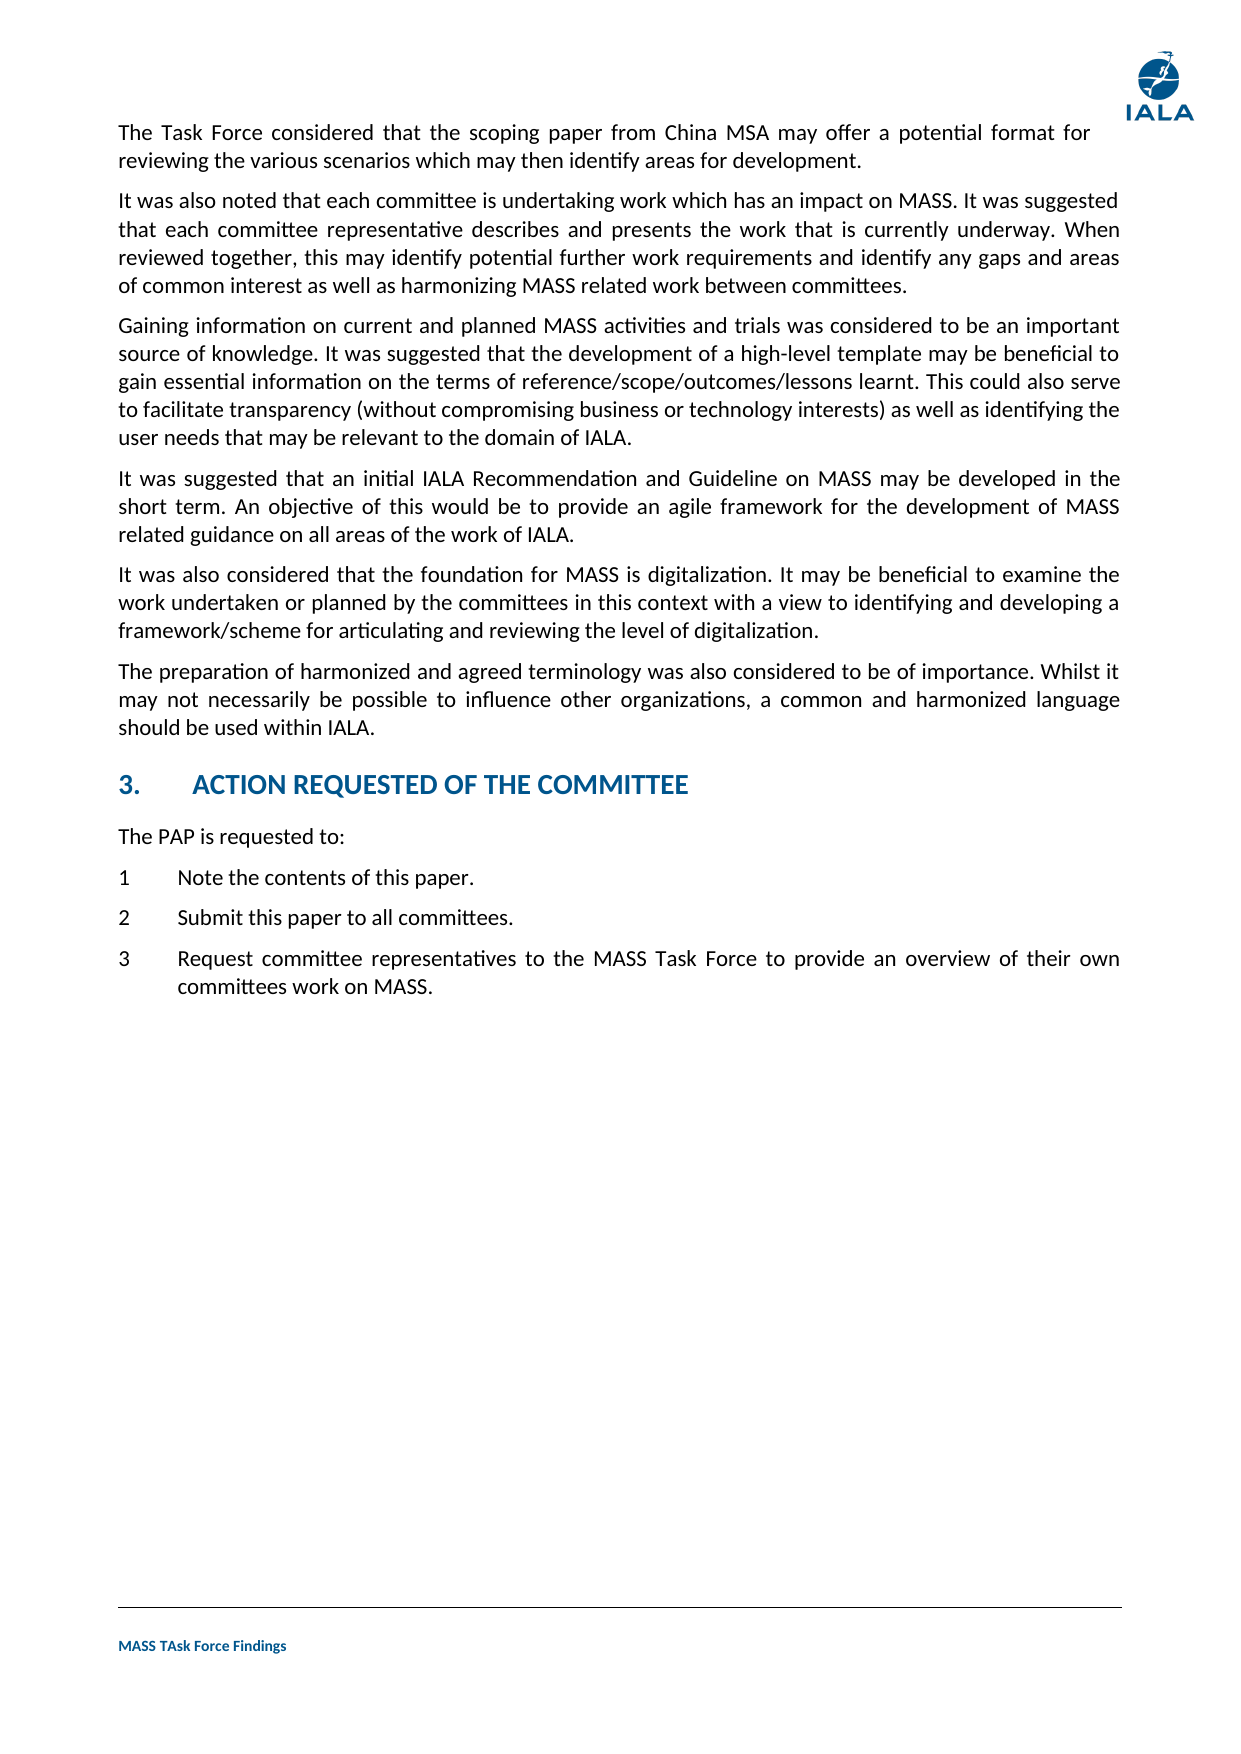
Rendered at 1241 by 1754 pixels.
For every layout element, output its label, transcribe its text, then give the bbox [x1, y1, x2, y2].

picture [1111, 43, 1206, 136]
text It was suggested that an initial IALA Recommendation and Guideline on MASS may be developed in the short term. An objective of this would be to provide an agile framework for the development of MASS related guidance on all areas of the work of IALA. [118, 464, 1122, 548]
text The preparation of harmonized and agreed terminology was also considered to be of importance. Whilst it may not necessarily be possible to influence other organizations, a common and harmonized language should be used within IALA. [118, 657, 1122, 741]
list Request committee representatives to the MASS Task Force to provide an overview of their own committees work on MASS. [118, 944, 1122, 1000]
list Note the contents of this paper. [118, 863, 1122, 891]
text It was also considered that the foundation for MASS is digitalization. It may be beneficial to examine the work undertaken or planned by the committees in this context with a view to identifying and developing a framework/scheme for articulating and reviewing the level of digitalization. [118, 560, 1122, 644]
subtitle Action requested of the Committee [118, 766, 1122, 802]
text The Task Force considered that the scoping paper from China MSA may offer a potential format for reviewing the various scenarios which may then identify areas for development. [118, 118, 1122, 174]
text The PAP is requested to: [118, 822, 1122, 851]
list Submit this paper to all committees. [118, 903, 1122, 932]
text It was also noted that each committee is undertaking work which has an impact on MASS. It was suggested that each committee representative describes and presents the work that is currently underway. When reviewed together, this may identify potential further work requirements and identify any gaps and areas of common interest as well as harmonizing MASS related work between committees. [118, 187, 1122, 299]
text Gaining information on current and planned MASS activities and trials was considered to be an important source of knowledge. It was suggested that the development of a high-level template may be beneficial to gain essential information on the terms of reference/scope/outcomes/lessons learnt. This could also serve to facilitate transparency (without compromising business or technology interests) as well as identifying the user needs that may be relevant to the domain of IALA. [118, 311, 1122, 451]
